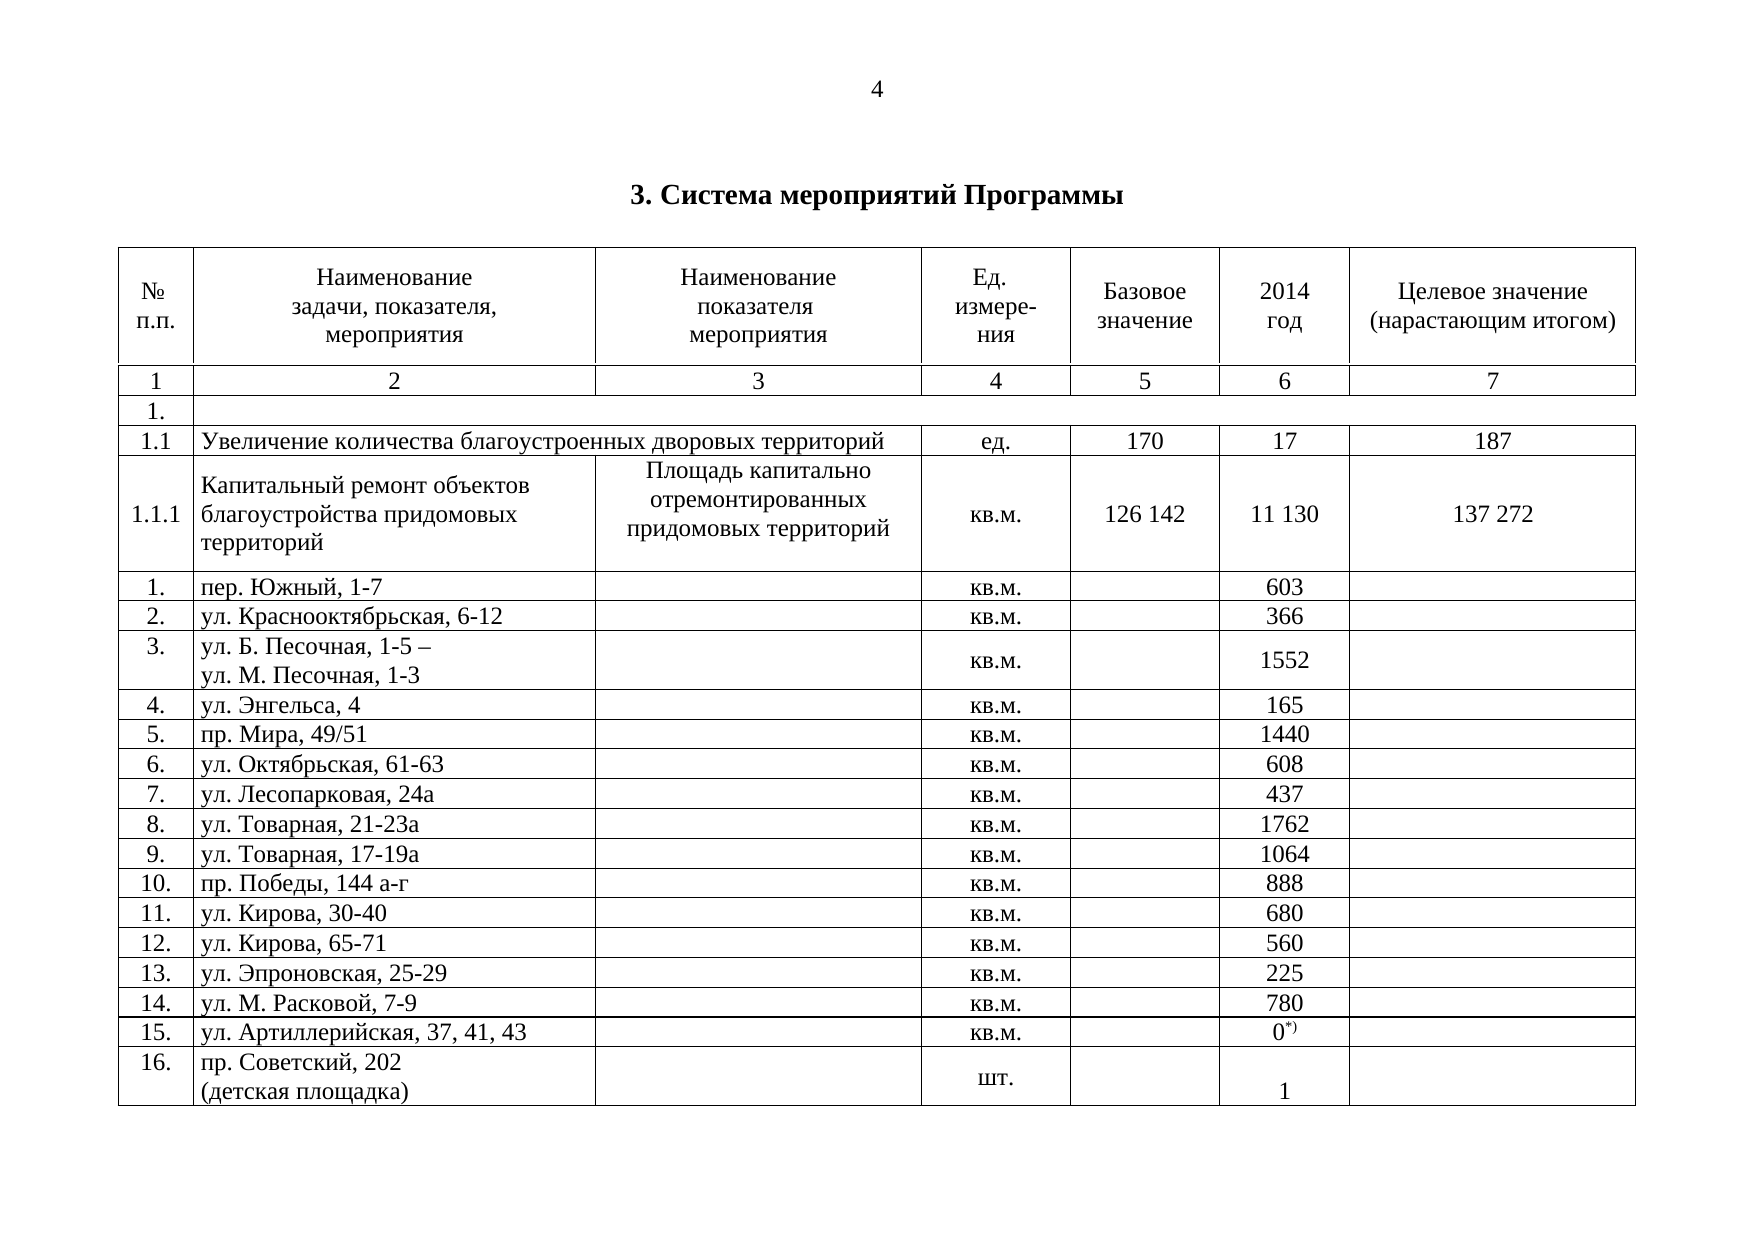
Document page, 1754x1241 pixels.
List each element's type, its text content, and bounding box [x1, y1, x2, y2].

table_cell кв.м. [922, 749, 1070, 778]
table_cell [1350, 601, 1635, 630]
table_cell [596, 749, 921, 778]
table_header 7 [1350, 366, 1635, 395]
table_cell [1350, 988, 1635, 1016]
table_cell [1071, 572, 1219, 600]
table_header Наименование задачи, показателя, мероприятия [194, 248, 595, 363]
table_cell [1071, 631, 1219, 689]
table_cell ул. Товарная, 17-19а [194, 839, 595, 867]
table_cell кв.м. [922, 690, 1070, 718]
table_cell 14. [119, 988, 193, 1016]
table_cell 1.1.1 [119, 456, 193, 571]
table_cell [1350, 1047, 1635, 1105]
table_cell 15. [119, 1018, 193, 1046]
table_cell [596, 720, 921, 748]
table_cell [596, 631, 921, 689]
table_cell [1350, 631, 1635, 689]
table_cell [1350, 839, 1635, 867]
table_cell [1071, 839, 1219, 867]
table_cell [1071, 749, 1219, 778]
table_cell ул. Кирова, 65-71 [194, 928, 595, 957]
table_cell кв.м. [922, 898, 1070, 927]
table_cell пр. Победы, 144 а-г [194, 869, 595, 897]
table_cell 9. [119, 839, 193, 867]
table_cell Капитальный ремонт объектов благоустройства придомовых территорий [194, 456, 595, 571]
table_header Наименование показателя мероприятия [596, 248, 921, 363]
table_cell [596, 779, 921, 808]
table_cell кв.м. [922, 1018, 1070, 1046]
table_cell [596, 601, 921, 630]
table_cell пр. Советский, 202 (детская площадка) [194, 1047, 595, 1105]
table_cell кв.м. [922, 958, 1070, 987]
table_cell [1071, 809, 1219, 838]
table_cell 1440 [1220, 720, 1349, 748]
table_cell [596, 1018, 921, 1046]
table_cell 5. [119, 720, 193, 748]
table_cell пер. Южный, 1-7 [194, 572, 595, 600]
table_cell 170 [1071, 426, 1219, 454]
table_cell 608 [1220, 749, 1349, 778]
table_cell 1762 [1220, 809, 1349, 838]
table_cell 1 [1220, 1047, 1349, 1105]
table_cell 225 [1220, 958, 1349, 987]
table_cell ул. Октябрьская, 61-63 [194, 749, 595, 778]
table_header 5 [1071, 366, 1219, 395]
table_cell ед. [922, 426, 1070, 454]
table_header № п.п. [119, 248, 193, 363]
table_cell [1071, 601, 1219, 630]
table_cell ул. Б. Песочная, 1-5 – ул. М. Песочная, 1-3 [194, 631, 595, 689]
table_cell 888 [1220, 869, 1349, 897]
table_cell [1071, 779, 1219, 808]
table_cell кв.м. [922, 928, 1070, 957]
table_cell 603 [1220, 572, 1349, 600]
table_cell [1071, 1047, 1219, 1105]
table_cell ул. Краснооктябрьская, 6-12 [194, 601, 595, 630]
table_cell кв.м. [922, 869, 1070, 897]
table_cell [1350, 869, 1635, 897]
table_cell [1350, 928, 1635, 957]
table_cell 0*) [1220, 1018, 1349, 1046]
table_cell кв.м. [922, 456, 1070, 571]
table_cell 17 [1220, 426, 1349, 454]
table_cell [1350, 779, 1635, 808]
table_cell 10. [119, 869, 193, 897]
table_cell 2. [119, 601, 193, 630]
table_cell [596, 928, 921, 957]
table_header 2014 год [1220, 248, 1349, 363]
table_cell [1071, 690, 1219, 718]
list Система мероприятий Программы [118, 177, 1636, 211]
table_cell 165 [1220, 690, 1349, 718]
table_cell [596, 869, 921, 897]
table_cell ул. Кирова, 30-40 [194, 898, 595, 927]
table_cell 7. [119, 779, 193, 808]
table_cell 13. [119, 958, 193, 987]
table_header 4 [922, 366, 1070, 395]
table_header Ед. измере- ния [922, 248, 1070, 363]
table_cell Площадь капитально отремонтированных придомовых территорий [596, 456, 921, 571]
table_cell 437 [1220, 779, 1349, 808]
table_cell ул. Товарная, 21-23а [194, 809, 595, 838]
table_header 6 [1220, 366, 1349, 395]
table_cell кв.м. [922, 631, 1070, 689]
table_cell [596, 690, 921, 718]
table_cell [1350, 958, 1635, 987]
table_header Целевое значение (нарастающим итогом) [1350, 248, 1635, 363]
table_cell 3. [119, 631, 193, 689]
table_cell [1071, 898, 1219, 927]
table_cell [596, 898, 921, 927]
table_cell 1.1 [119, 426, 193, 454]
table_cell [1071, 720, 1219, 748]
table_cell кв.м. [922, 720, 1070, 748]
table_cell [1350, 720, 1635, 748]
table_cell Увеличение количества благоустроенных дворовых территорий [194, 426, 921, 454]
table_cell кв.м. [922, 779, 1070, 808]
table_cell 12. [119, 928, 193, 957]
table_cell 366 [1220, 601, 1349, 630]
table_cell [1350, 572, 1635, 600]
table_cell [1071, 1018, 1219, 1046]
table_cell [1350, 1018, 1635, 1046]
table_cell 1064 [1220, 839, 1349, 867]
table_cell 11. [119, 898, 193, 927]
table_cell 780 [1220, 988, 1349, 1016]
table_cell шт. [922, 1047, 1070, 1105]
table_cell 137 272 [1350, 456, 1635, 571]
table_cell ул. М. Расковой, 7-9 [194, 988, 595, 1016]
table_cell 8. [119, 809, 193, 838]
table_cell ул. Эпроновская, 25-29 [194, 958, 595, 987]
table_cell ул. Энгельса, 4 [194, 690, 595, 718]
table_cell 16. [119, 1047, 193, 1105]
table_cell [596, 572, 921, 600]
table_cell [1350, 809, 1635, 838]
table_cell 560 [1220, 928, 1349, 957]
table_cell [596, 958, 921, 987]
table_cell 187 [1350, 426, 1635, 454]
table_cell ул. Артиллерийская, 37, 41, 43 [194, 1018, 595, 1046]
table_cell [596, 988, 921, 1016]
table_cell 4. [119, 690, 193, 718]
table_cell 680 [1220, 898, 1349, 927]
table_cell кв.м. [922, 809, 1070, 838]
table_cell [1071, 988, 1219, 1016]
table_cell 1. [119, 572, 193, 600]
table_header 3 [596, 366, 921, 395]
table_cell кв.м. [922, 988, 1070, 1016]
table_cell 1. [119, 396, 193, 425]
table_cell кв.м. [922, 839, 1070, 867]
table_cell [596, 839, 921, 867]
table_header 1 [119, 366, 193, 395]
table_cell кв.м. [922, 601, 1070, 630]
table_header Базовое значение [1071, 248, 1219, 363]
table_cell [1071, 928, 1219, 957]
table_cell кв.м. [922, 572, 1070, 600]
table_cell [1350, 898, 1635, 927]
table_cell [1071, 869, 1219, 897]
table_cell 6. [119, 749, 193, 778]
table_cell [1071, 958, 1219, 987]
table_cell ул. Лесопарковая, 24а [194, 779, 595, 808]
table_cell [1350, 749, 1635, 778]
table_cell [596, 1047, 921, 1105]
table_cell 11 130 [1220, 456, 1349, 571]
table_cell [1350, 690, 1635, 718]
table_cell 1552 [1220, 631, 1349, 689]
table_cell [596, 809, 921, 838]
table_cell пр. Мира, 49/51 [194, 720, 595, 748]
table_cell 126 142 [1071, 456, 1219, 571]
table_header 2 [194, 366, 595, 395]
